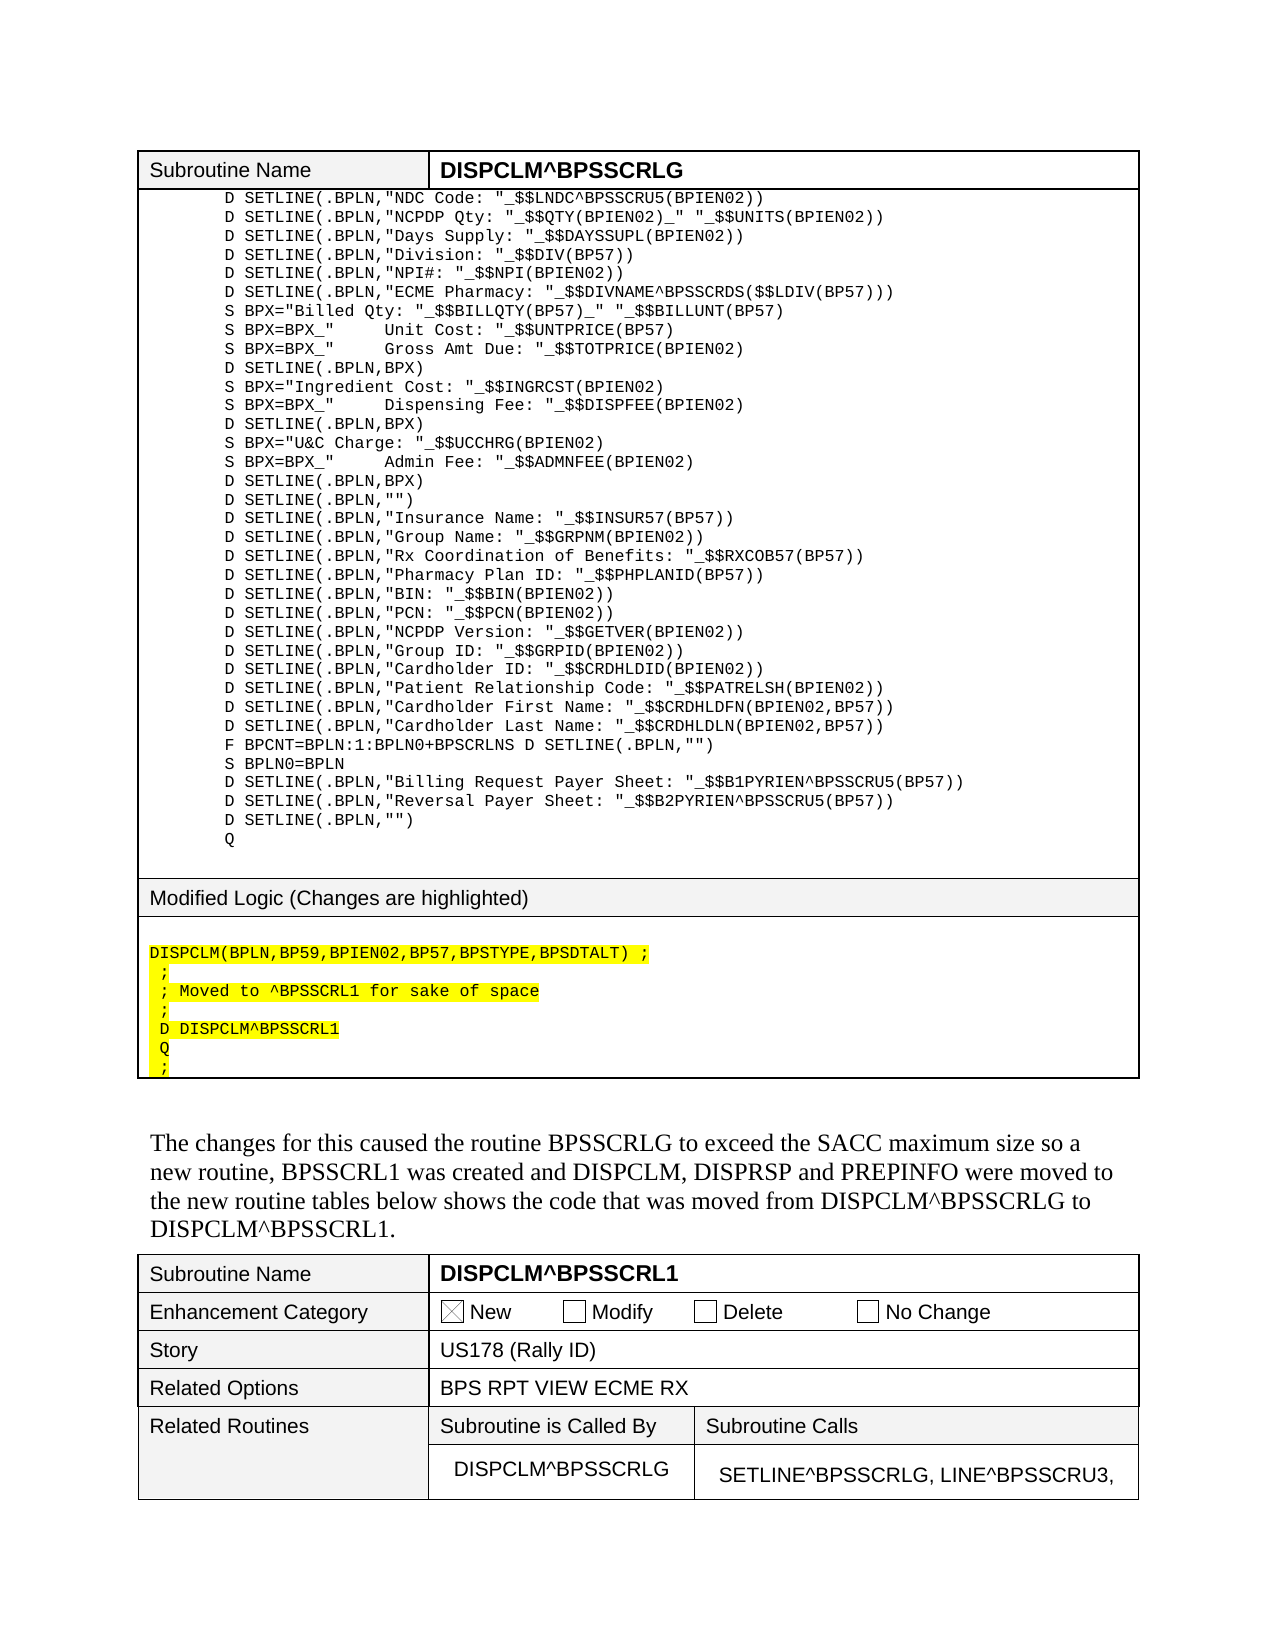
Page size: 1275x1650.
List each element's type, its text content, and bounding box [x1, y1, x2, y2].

table_header Subroutine Name [139, 1255, 428, 1292]
table_cell BPS RPT VIEW ECME RX [430, 1369, 1138, 1406]
text The changes for this caused the routine BPSSCRLG to exceed the SACC maximum size so a new routine, BPSSCRL1 was created and DISPCLM, DISPRSP and PREPINFO were moved to the new routine tables below shows the code that was moved from DISPCLM^BPSSCRLG to DISPCLM^BPSSCRL1. [150, 1128, 1125, 1243]
table_cell Story [139, 1331, 428, 1368]
table_cell Modified Logic (Changes are highlighted) [139, 879, 1138, 916]
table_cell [695, 1445, 1138, 1498]
table_cell Related Options [139, 1369, 428, 1406]
table_cell Related Routines [139, 1407, 428, 1498]
table_cell Delete [682, 1293, 844, 1330]
table_cell New [430, 1293, 551, 1330]
table_header DISPCLM^BPSSCRLG [430, 152, 1138, 188]
table_cell US178 (Rally ID) [430, 1331, 1138, 1368]
table_cell Subroutine is Called By [429, 1407, 694, 1444]
table_cell Subroutine Calls [695, 1407, 1138, 1444]
table_header Subroutine Name [139, 152, 428, 188]
table_cell DISPCLM^BPSSCRLG [429, 1445, 694, 1498]
table_header DISPCLM^BPSSCRL1 [430, 1255, 1138, 1292]
table_cell DISPCLM(BPLN,BP59,BPIEN02,BP57,BPSTYPE,BPSDTALT) ; ; ; Moved to ^BPSSCRL1 for sake of space ; D DISPCLM^BPSSCRL1 Q ; [139, 917, 1138, 1077]
table_cell Modify [551, 1293, 682, 1330]
table_cell No Change [844, 1293, 1138, 1330]
table_cell Enhancement Category [139, 1293, 428, 1330]
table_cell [139, 190, 1138, 877]
